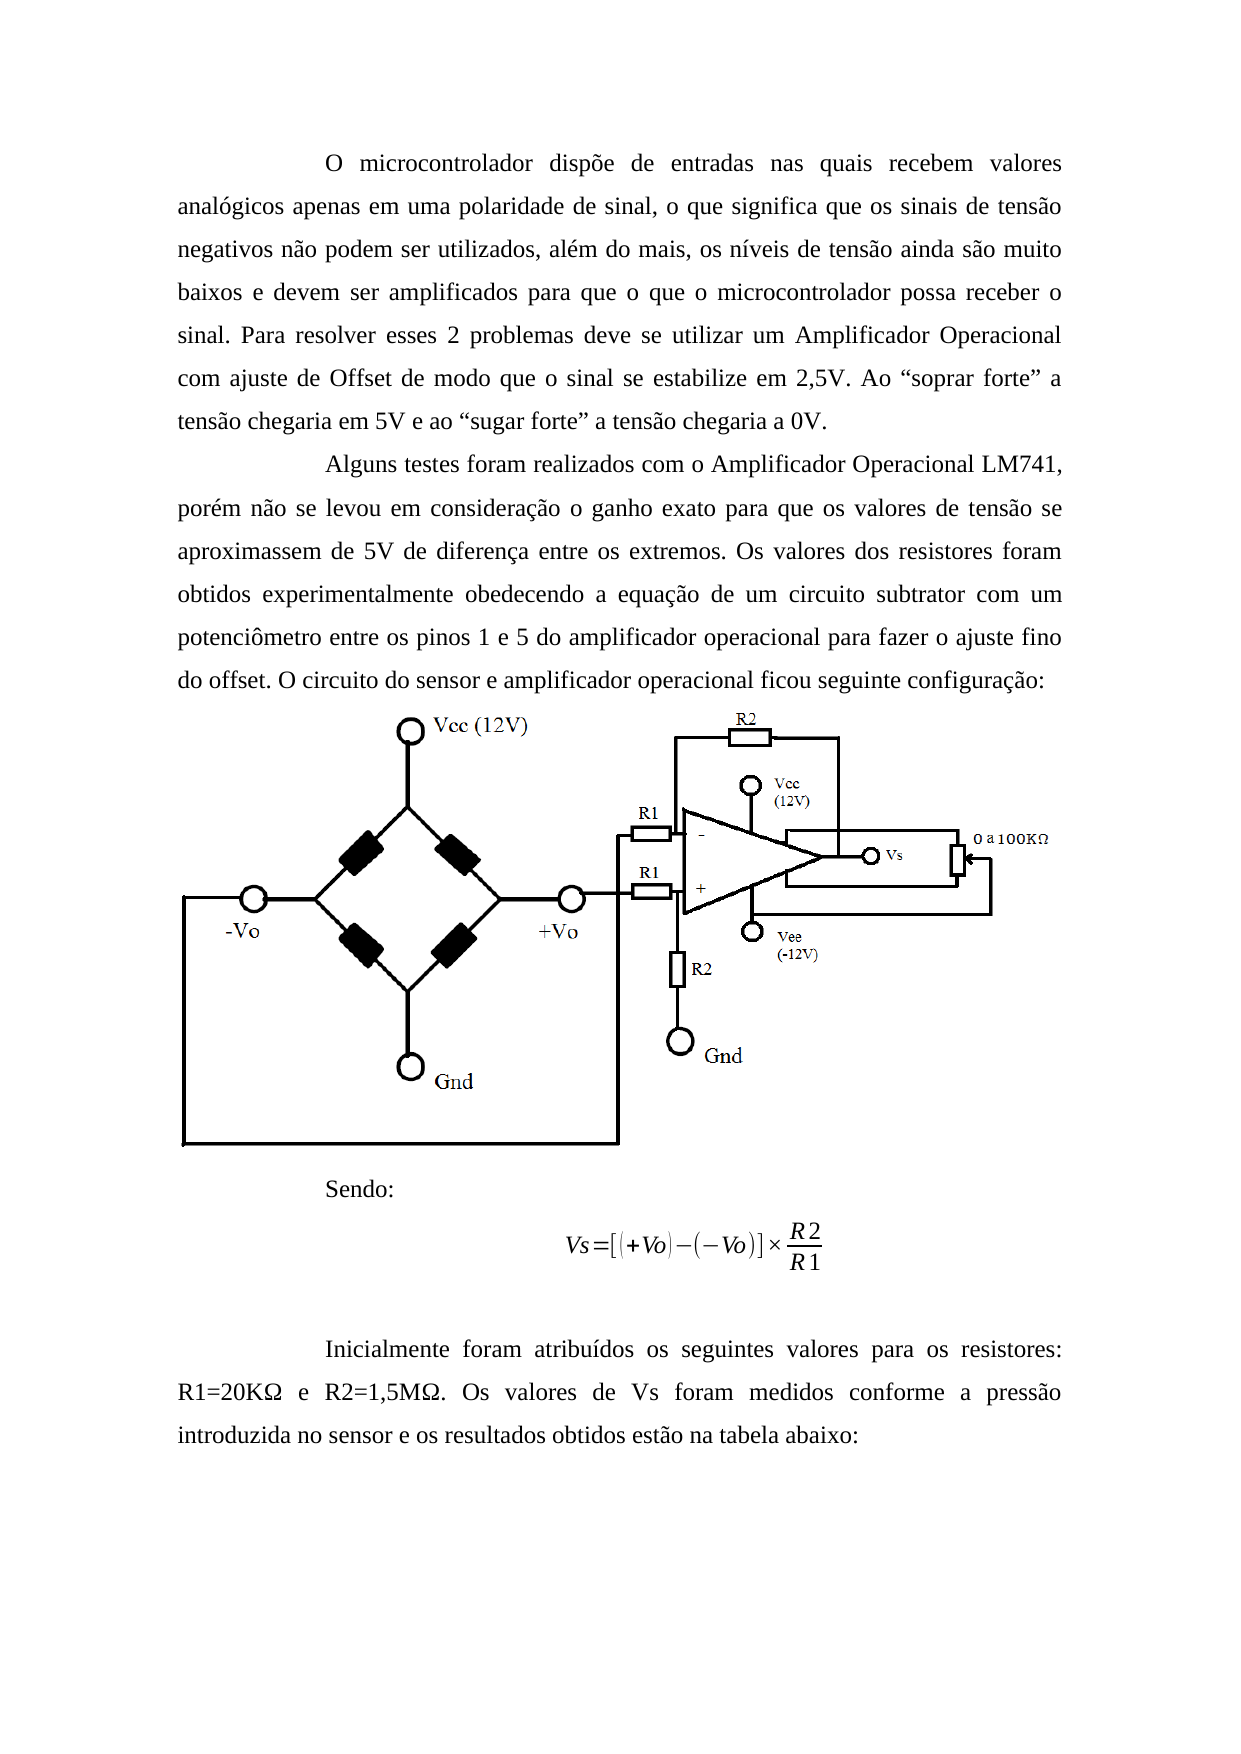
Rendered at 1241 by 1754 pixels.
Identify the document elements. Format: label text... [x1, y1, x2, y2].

text Alguns testes foram realizados com o Amplificador Operacional LM741, porém não se levou em consideração o ganho exato para que os valores de tensão se aproximassem de 5V de diferença entre os extremos. Os valores dos resistores foram obtidos experimentalmente obedecendo a equação de um circuito subtrator com um potenciômetro entre os pinos 1 e 5 do amplificador operacional para fazer o ajuste fino do offset. O circuito do sensor e amplificador operacional ficou seguinte configuração: [177, 449, 1063, 694]
text O microcontrolador dispõe de entradas nas quais recebem valores analógicos apenas em uma polaridade de sinal, o que significa que os sinais de tensão negativos não podem ser utilizados, além do mais, os níveis de tensão ainda são muito baixos e devem ser amplificados para que o que o microcontrolador possa receber o sinal. Para resolver esses 2 problemas deve se utilizar um Amplificador Operacional com ajuste de Offset de modo que o sinal se estabilize em 2,5V. Ao “soprar forte” a tensão chegaria em 5V e ao “sugar forte” a tensão chegaria a 0V. [177, 148, 1063, 435]
text Inicialmente foram atribuídos os seguintes valores para os resistores: R1=20KΩ e R2=1,5MΩ. Os valores de Vs foram medidos conforme a pressão introduzida no sensor e os resultados obtidos estão na tabela abaixo: [177, 1334, 1063, 1449]
picture [177, 708, 1064, 1160]
text Sendo: [177, 1174, 1063, 1203]
